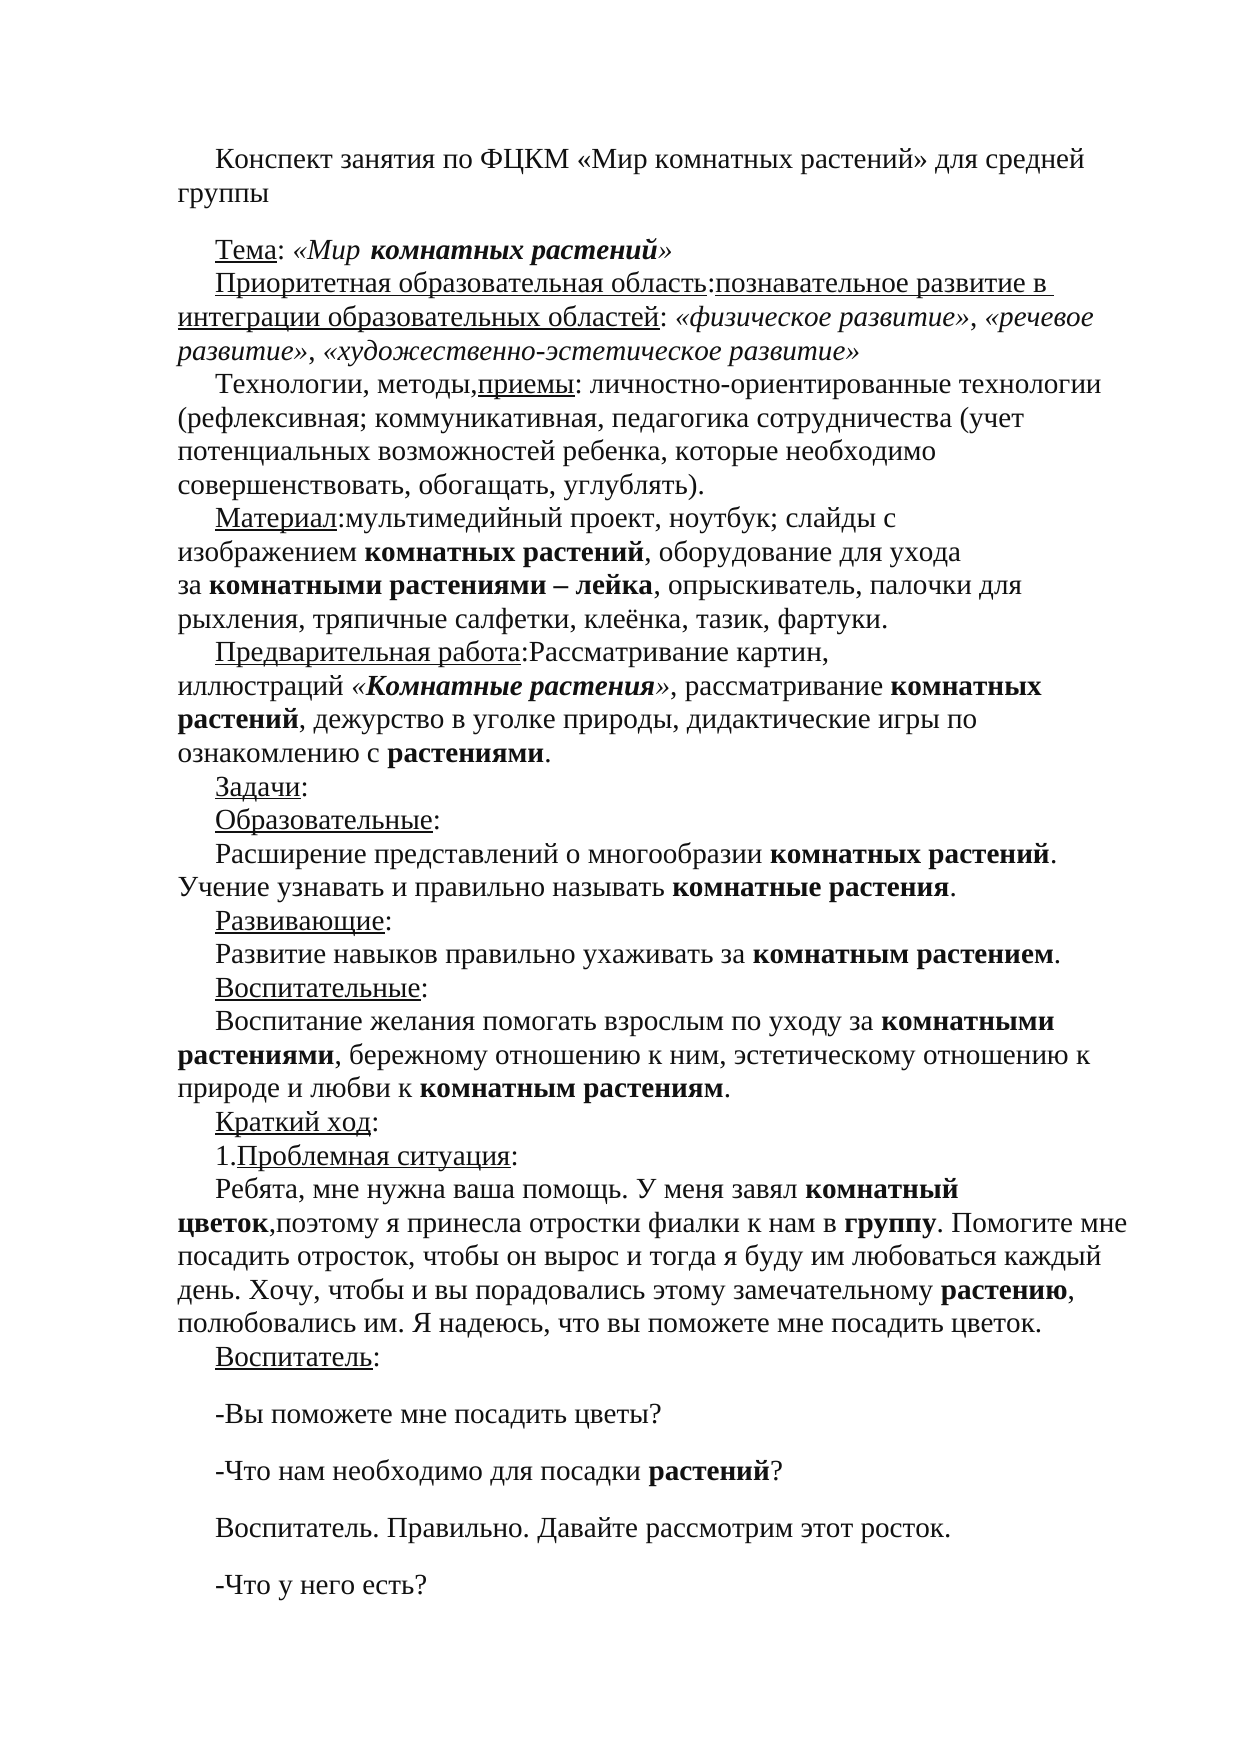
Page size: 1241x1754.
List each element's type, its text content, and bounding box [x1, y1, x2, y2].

text 1.Проблемная ситуация: [177, 1138, 1152, 1171]
text Тема: «Мир комнатных растений» [177, 232, 1152, 266]
text Ребята, мне нужна ваша помощь. У меня завял комнатный цветок,поэтому я принесла отростки фиалки к нам в группу. Помогите мне посадить отросток, чтобы он вырос и тогда я буду им любоваться каждый день. Хочу, чтобы и вы порадовались этому замечательному растению, полюбовались им. Я надеюсь, что вы поможете мне посадить цветок. [177, 1171, 1152, 1339]
text -Вы поможете мне посадить цветы? [177, 1396, 1152, 1429]
text Воспитание желания помогать взрослым по уходу за комнатными растениями, бережному отношению к ним, эстетическому отношению к природе и любви к комнатным растениям. [177, 1003, 1152, 1104]
text Воспитатель. Правильно. Давайте рассмотрим этот росток. [177, 1510, 1152, 1543]
text -Что нам необходимо для посадки растений? [177, 1453, 1152, 1486]
text Задачи: [177, 769, 1152, 802]
text Приоритетная образовательная область:познавательное развитие в интеграции образовательных областей: «физическое развитие», «речевое развитие», «художественно-эстетическое развитие» [177, 266, 1152, 366]
text -Что у него есть? [177, 1567, 1152, 1600]
text Технологии, методы,приемы: личностно-ориентированные технологии (рефлексивная; коммуникативная, педагогика сотрудничества (учет потенциальных возможностей ребенка, которые необходимо совершенствовать, обогащать, углублять). [177, 366, 1152, 500]
text Воспитательные: [177, 970, 1152, 1003]
text Образовательные: [177, 802, 1152, 836]
text Краткий ход: [177, 1104, 1152, 1138]
text Развитие навыков правильно ухаживать за комнатным растением. [177, 936, 1152, 970]
text Материал:мультимедийный проект, ноутбук; слайды с изображением комнатных растений, оборудование для ухода за комнатными растениями – лейка, опрыскиватель, палочки для рыхления, тряпичные салфетки, клеёнка, тазик, фартуки. [177, 500, 1152, 634]
text Конспект занятия по ФЦКМ «Мир комнатных растений» для средней группы [177, 142, 1152, 209]
text Расширение представлений о многообразии комнатных растений. Учение узнавать и правильно называть комнатные растения. [177, 836, 1152, 903]
text Воспитатель: [177, 1339, 1152, 1372]
text Развивающие: [177, 903, 1152, 936]
text Предварительная работа:Рассматривание картин, иллюстраций «Комнатные растения», рассматривание комнатных растений, дежурство в уголке природы, дидактические игры по ознакомлению с растениями. [177, 634, 1152, 769]
